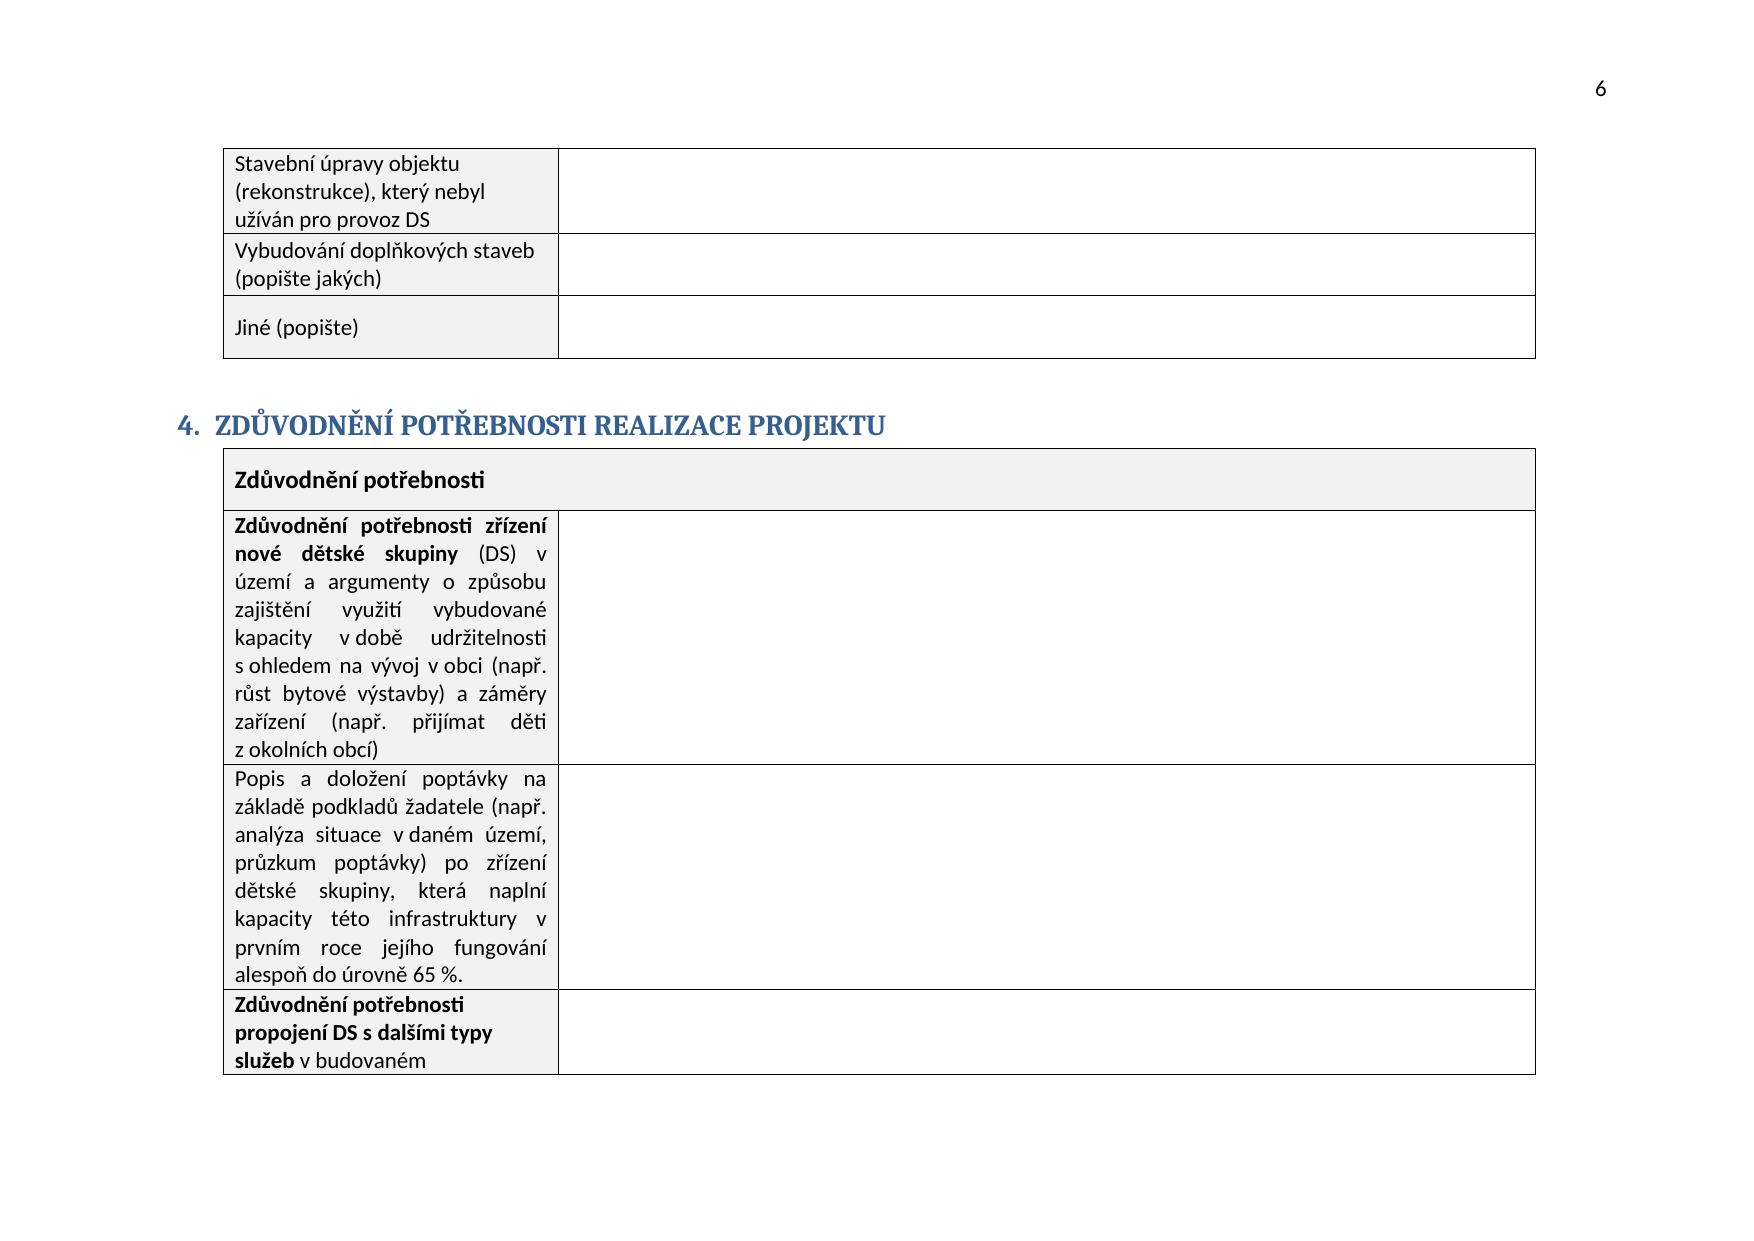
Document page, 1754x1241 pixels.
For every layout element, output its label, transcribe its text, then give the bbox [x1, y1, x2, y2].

table_cell Vybudování doplňkových staveb (popište jakých) [224, 234, 558, 295]
table_cell [559, 296, 1535, 358]
table_cell Stavební úpravy objektu (rekonstrukce), který nebyl užíván pro provoz DS [224, 149, 558, 233]
table_cell [559, 990, 1535, 1074]
table_cell [559, 511, 1535, 763]
table_header Zdůvodnění potřebnosti [224, 449, 1535, 510]
table_cell [559, 765, 1535, 989]
table_cell [559, 234, 1535, 295]
table_cell [559, 149, 1535, 233]
table_cell Jiné (popište) [224, 296, 558, 358]
table_cell Popis a doložení poptávky na základě podkladů žadatele (např. analýza situace v daném území, průzkum poptávky) po zřízení dětské skupiny, která naplní kapacity této infrastruktury v prvním roce jejího fungování alespoň do úrovně 65 %. [224, 765, 558, 989]
table_cell Zdůvodnění potřebnosti zřízení nové dětské skupiny (DS) v území a argumenty o způsobu zajištění využití vybudované kapacity v době udržitelnosti s ohledem na vývoj v obci (např. růst bytové výstavby) a záměry zařízení (např. přijímat děti z okolních obcí) [224, 511, 558, 763]
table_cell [224, 990, 558, 1074]
subtitle ZDŮVODNĚNÍ POTŘEBNOSTI REALIZACE PROJEKTU [177, 409, 1606, 443]
